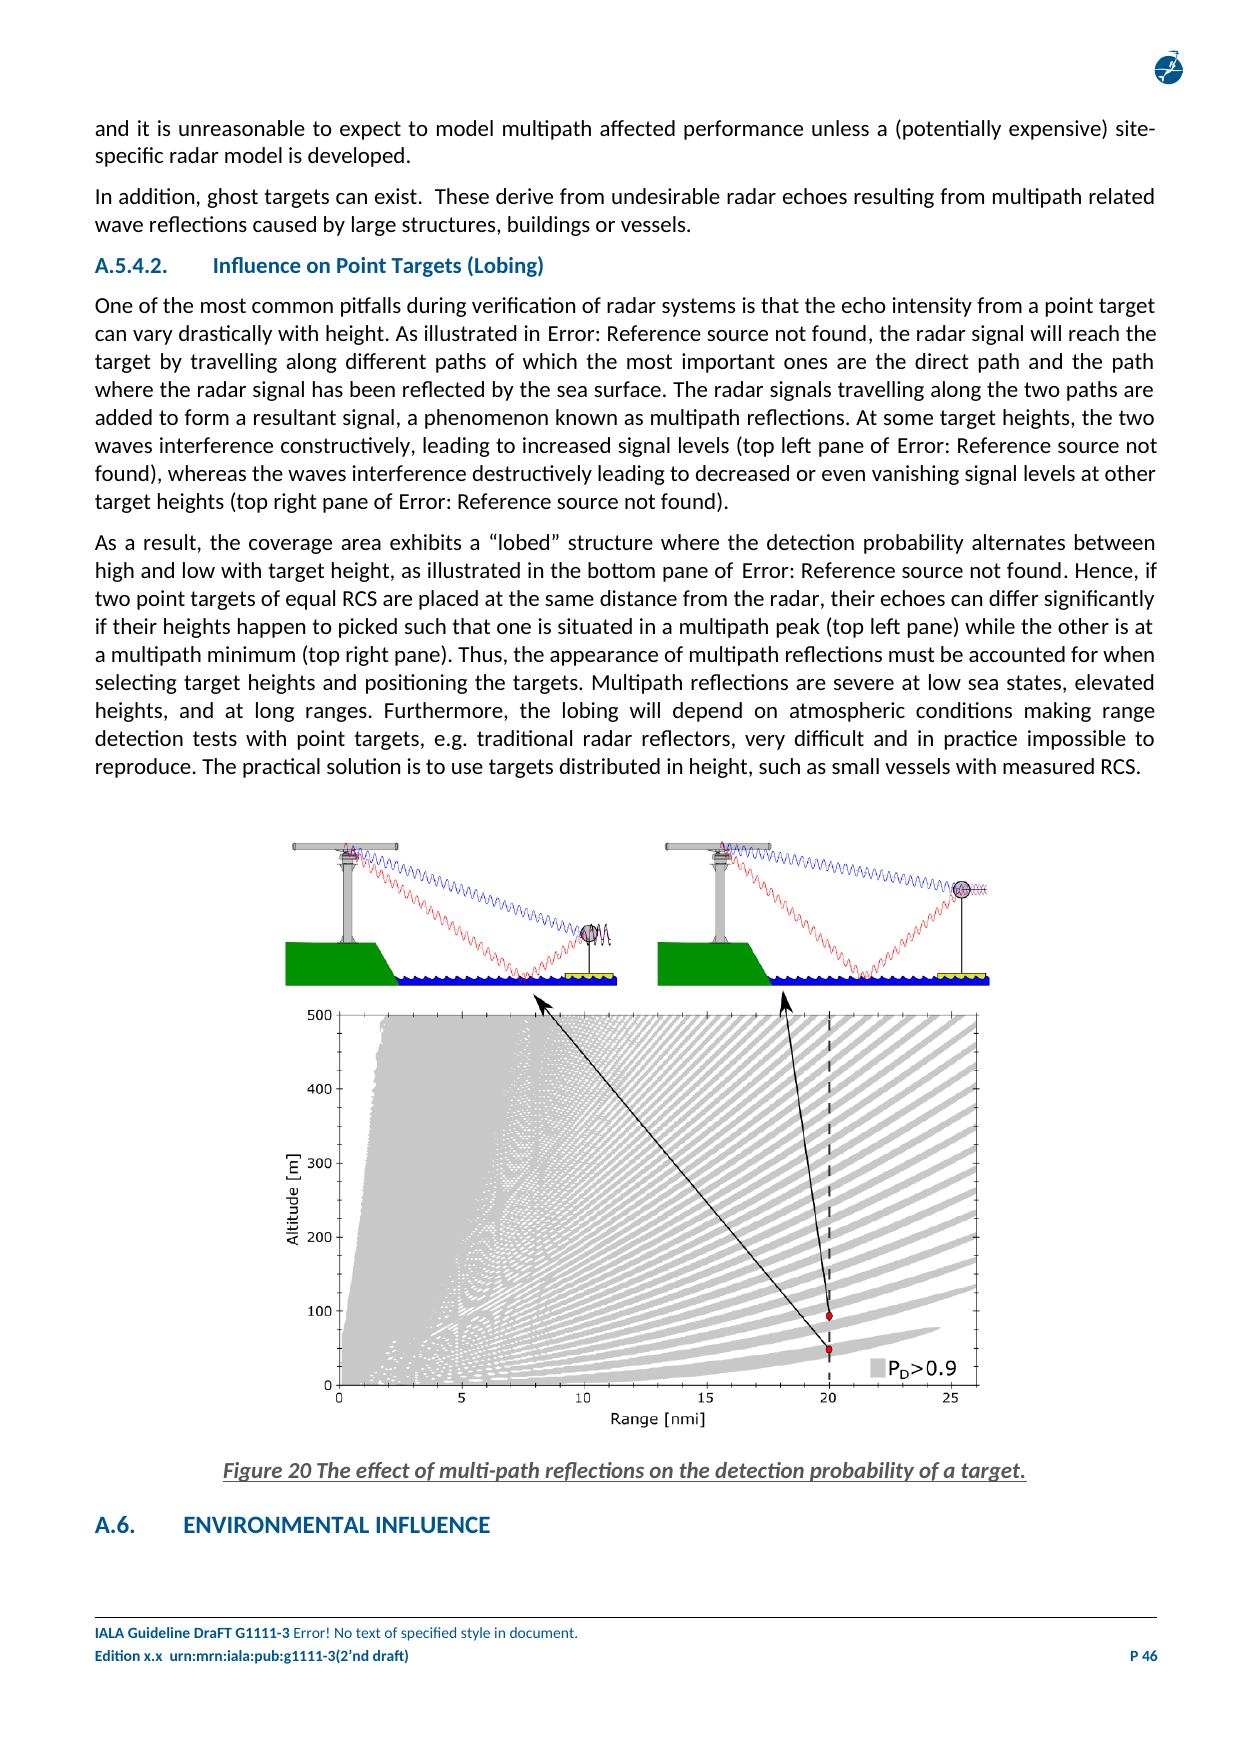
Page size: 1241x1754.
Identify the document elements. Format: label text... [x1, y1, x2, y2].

text Environmental Influence [94, 1509, 1157, 1540]
text Influence on Point Targets (Lobing) [94, 251, 1157, 279]
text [94, 114, 1157, 170]
text Figure The effect of multi-path reflections on the detection probability of a target. [94, 1457, 1157, 1484]
picture [1123, 0, 1241, 119]
text In addition, ghost targets can exist. These derive from undesirable radar echoes resulting from multipath related wave reflections caused by large structures, buildings or vessels. [94, 182, 1157, 238]
